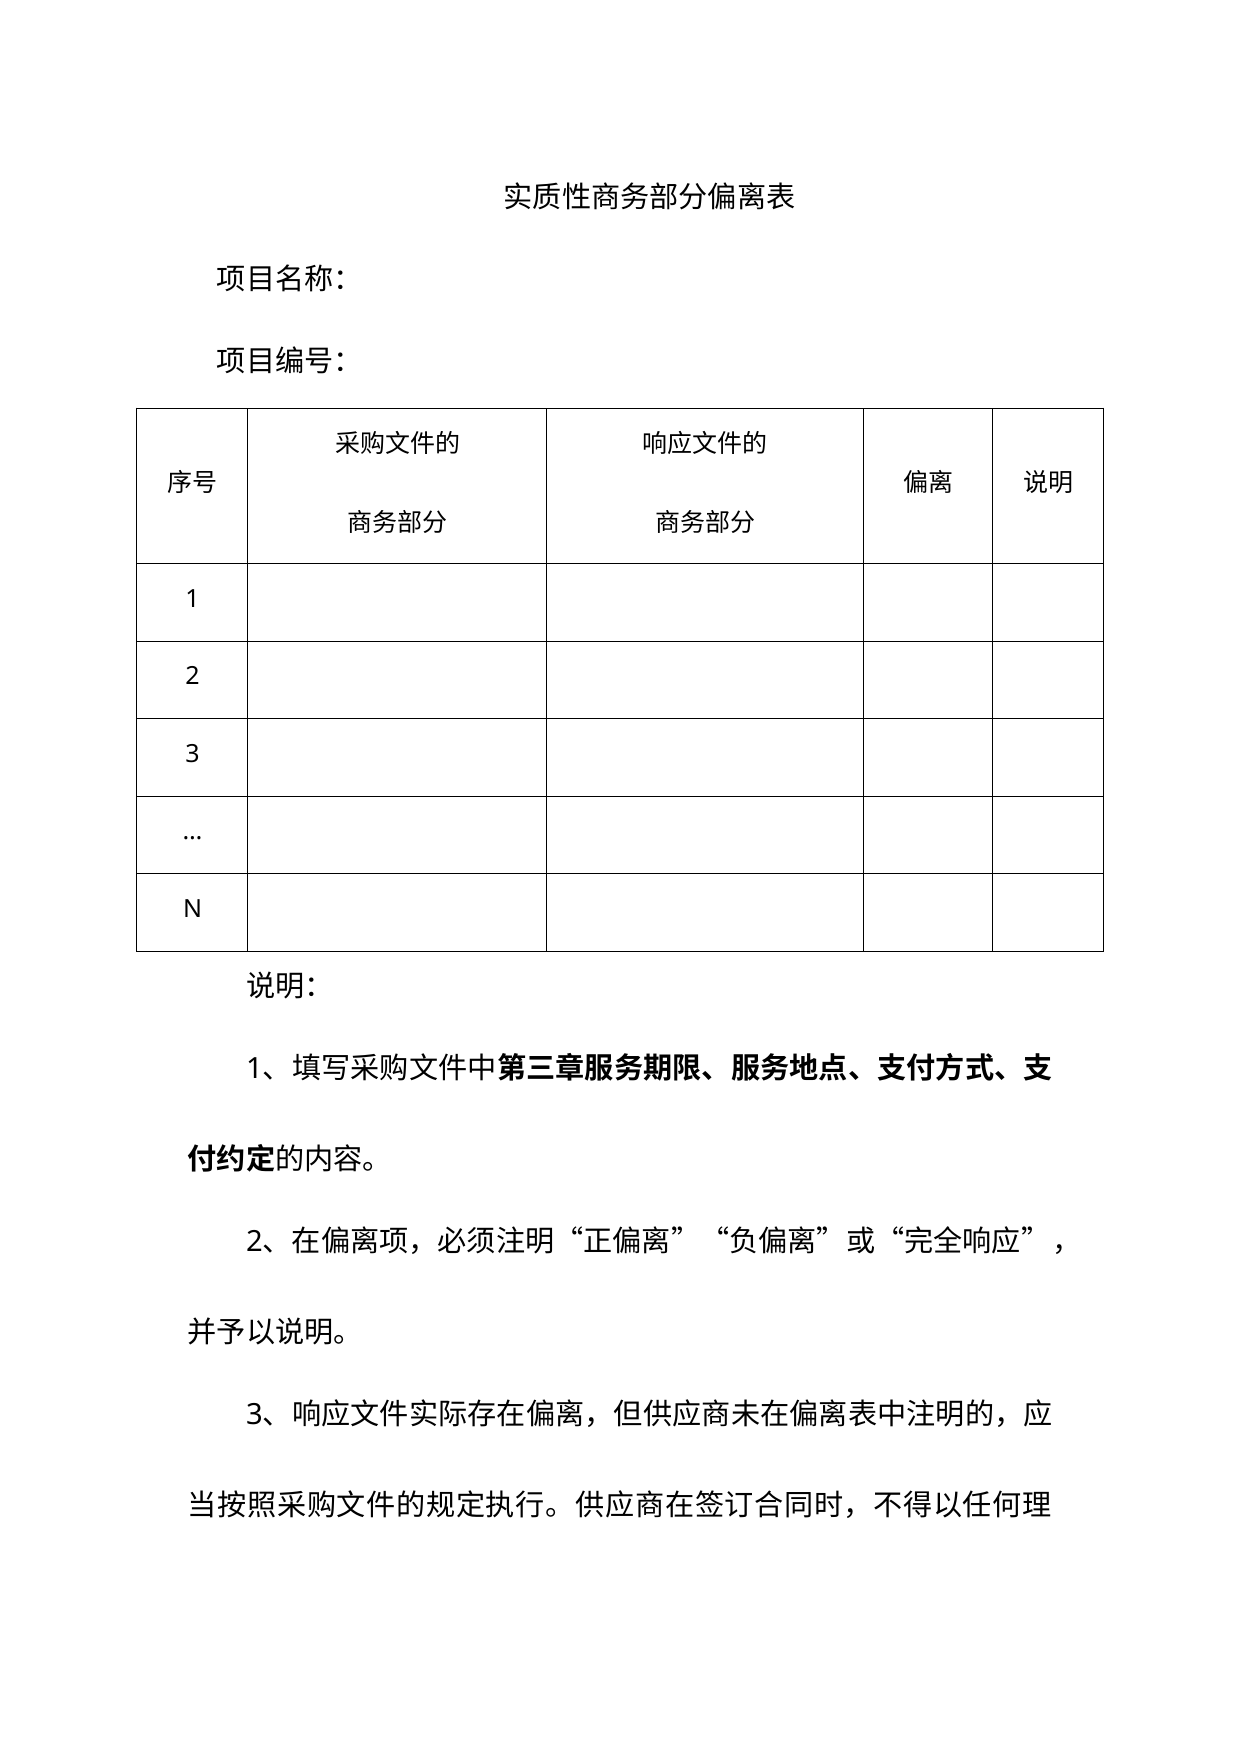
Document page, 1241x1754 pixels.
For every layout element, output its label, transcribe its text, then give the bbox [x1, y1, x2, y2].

table_header 偏离 [864, 409, 992, 563]
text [187, 1379, 1053, 1535]
table_cell [547, 642, 863, 718]
table_cell [864, 719, 992, 796]
table_cell 2 [137, 642, 247, 718]
table_cell [248, 874, 546, 951]
table_cell [547, 797, 863, 873]
table_header 采购文件的 商务部分 [248, 409, 546, 563]
table_cell [248, 642, 546, 718]
text 说明： [187, 952, 1053, 1017]
table_header 响应文件的 商务部分 [547, 409, 863, 563]
text 2、在偏离项，必须注明“正偏离”“负偏离”或“完全响应”，并予以说明。 [187, 1206, 1053, 1362]
table_cell [864, 797, 992, 873]
table_cell 3 [137, 719, 247, 796]
table_header 序号 [137, 409, 247, 563]
text 1、填写采购文件中第三章服务期限、服务地点、支付方式、支付约定的内容。 [187, 1033, 1053, 1189]
table_cell [993, 874, 1103, 951]
table_cell [248, 564, 546, 641]
table_cell [864, 564, 992, 641]
table_cell [248, 719, 546, 796]
table_header 说明 [993, 409, 1103, 563]
table_cell 1 [137, 564, 247, 641]
text 项目名称： [187, 244, 1053, 309]
table_cell [993, 642, 1103, 718]
table_cell [993, 797, 1103, 873]
table_cell … [137, 797, 247, 873]
table_cell [248, 797, 546, 873]
table_cell [993, 719, 1103, 796]
text 实质性商务部分偏离表 [187, 162, 1053, 227]
table_cell [547, 564, 863, 641]
table_cell [547, 719, 863, 796]
text 项目编号： [187, 326, 1053, 391]
table_cell [993, 564, 1103, 641]
table_cell [864, 642, 992, 718]
table_cell [547, 874, 863, 951]
table_cell [864, 874, 992, 951]
table_cell N [137, 874, 247, 951]
